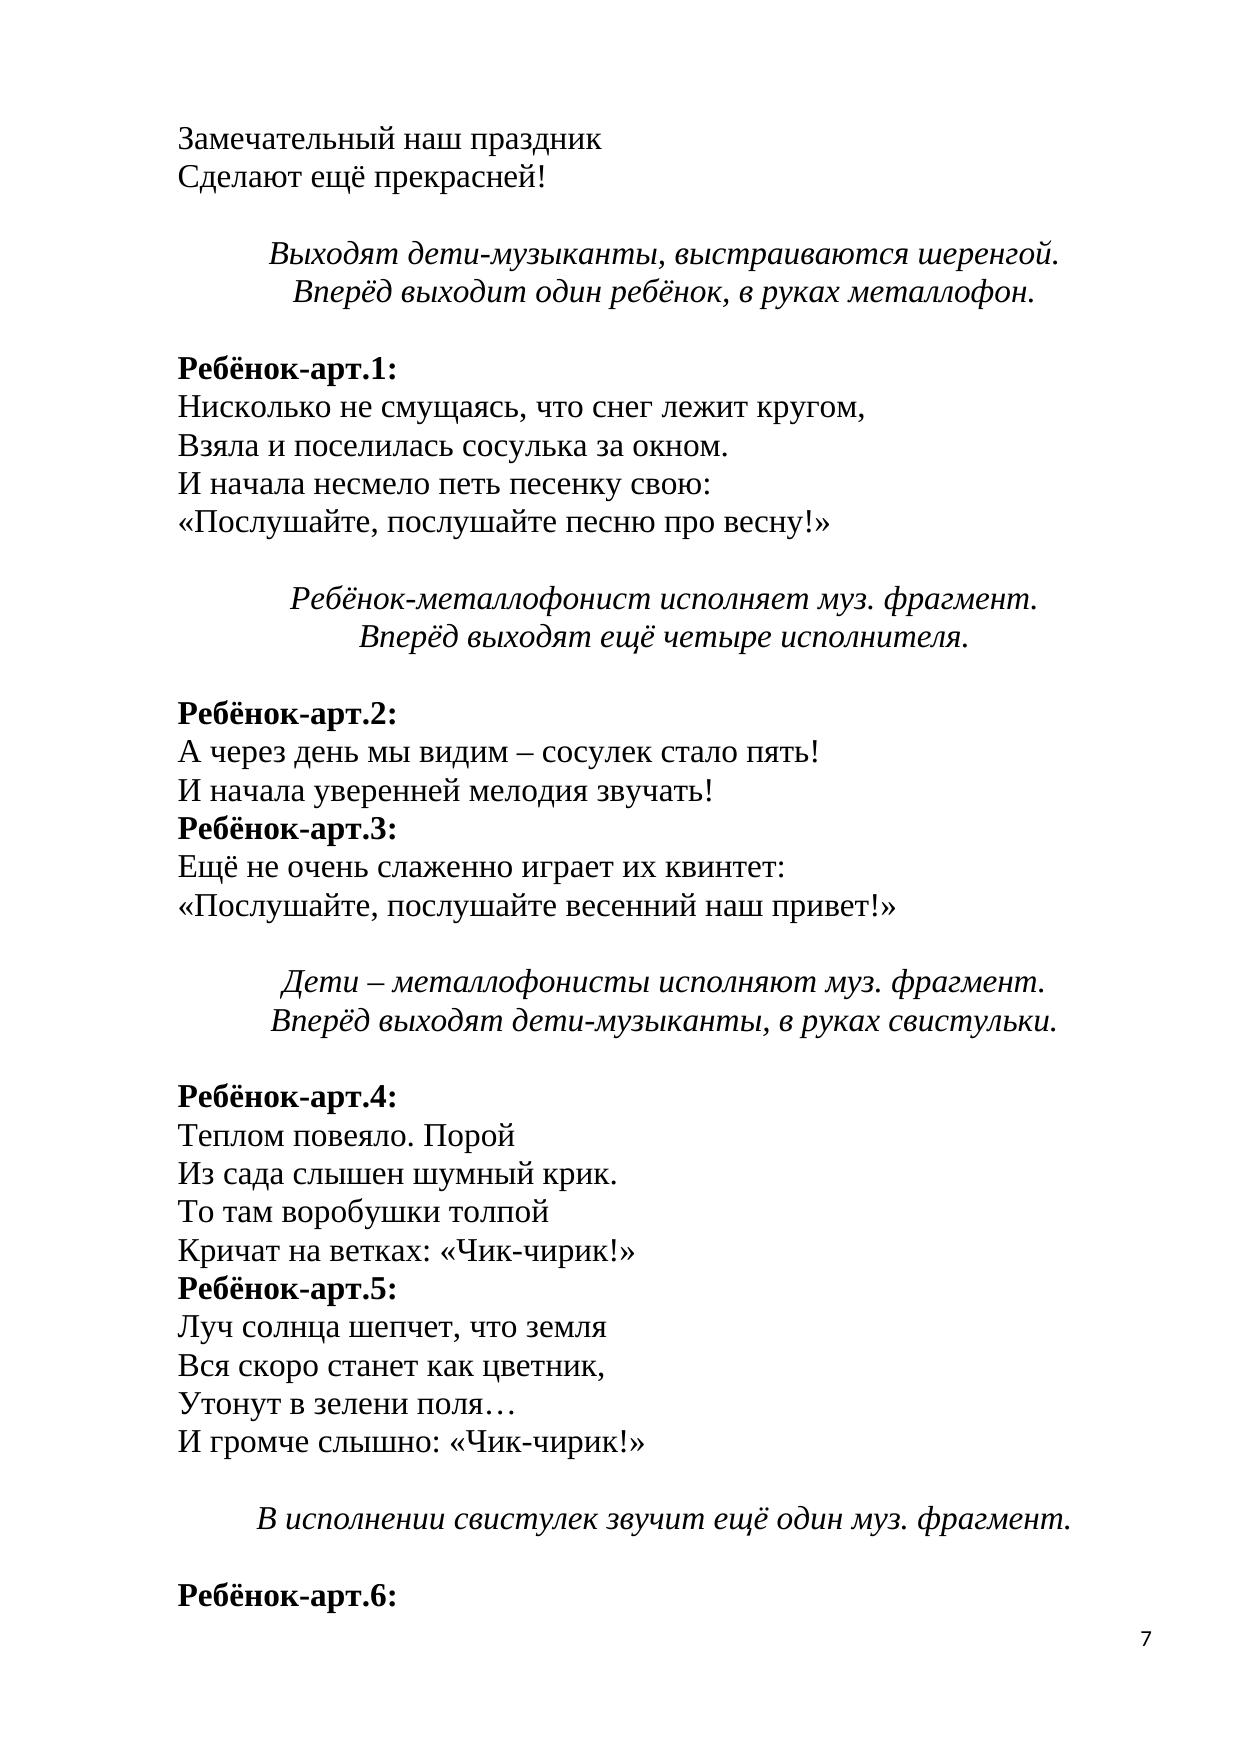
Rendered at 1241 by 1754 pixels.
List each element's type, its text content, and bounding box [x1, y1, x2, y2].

text «Послушайте, послушайте весенний наш привет!» [177, 885, 1152, 923]
text Ребёнок-металлофонист исполняет муз. фрагмент. [177, 578, 1152, 616]
text Вперёд выходит один ребёнок, в руках металлофон. [177, 271, 1152, 310]
text Ребёнок-арт.3: [177, 808, 1152, 846]
text Ребёнок-арт.1: [177, 348, 1152, 386]
text В исполнении свистулек звучит ещё один муз. фрагмент. [177, 1498, 1152, 1536]
text «Послушайте, послушайте песню про весну!» [177, 501, 1152, 540]
text И начала уверенней мелодия звучать! [177, 770, 1152, 808]
text Выходят дети-музыканты, выстраиваются шеренгой. [177, 233, 1152, 271]
text Луч солнца шепчет, что земля [177, 1306, 1152, 1345]
text То там воробушки толпой [177, 1191, 1152, 1230]
text Ребёнок-арт.4: [177, 1076, 1152, 1115]
text И начала несмело петь песенку свою: [177, 463, 1152, 501]
text Из сада слышен шумный крик. [177, 1153, 1152, 1191]
text Нисколько не смущаясь, что снег лежит кругом, [177, 386, 1152, 425]
text И громче слышно: «Чик-чирик!» [177, 1421, 1152, 1460]
text Ещё не очень слаженно играет их квинтет: [177, 846, 1152, 885]
text Кричат на ветках: «Чик-чирик!» [177, 1230, 1152, 1268]
text Вперёд выходят ещё четыре исполнителя. [177, 616, 1152, 655]
text Утонут в зелени поля… [177, 1383, 1152, 1421]
text Вперёд выходят дети-музыканты, в руках свистульки. [177, 1000, 1152, 1038]
text Замечательный наш праздник [177, 118, 1152, 156]
text Взяла и поселилась сосулька за окном. [177, 425, 1152, 463]
text Сделают ещё прекрасней! [177, 156, 1152, 195]
text Ребёнок-арт.5: [177, 1268, 1152, 1306]
text Дети – металлофонисты исполняют муз. фрагмент. [177, 961, 1152, 1000]
text А через день мы видим – сосулек стало пять! [177, 731, 1152, 770]
text Ребёнок-арт.2: [177, 693, 1152, 731]
text Ребёнок-арт.6: [177, 1575, 1152, 1613]
text Вся скоро станет как цветник, [177, 1345, 1152, 1383]
text Теплом повеяло. Порой [177, 1115, 1152, 1153]
